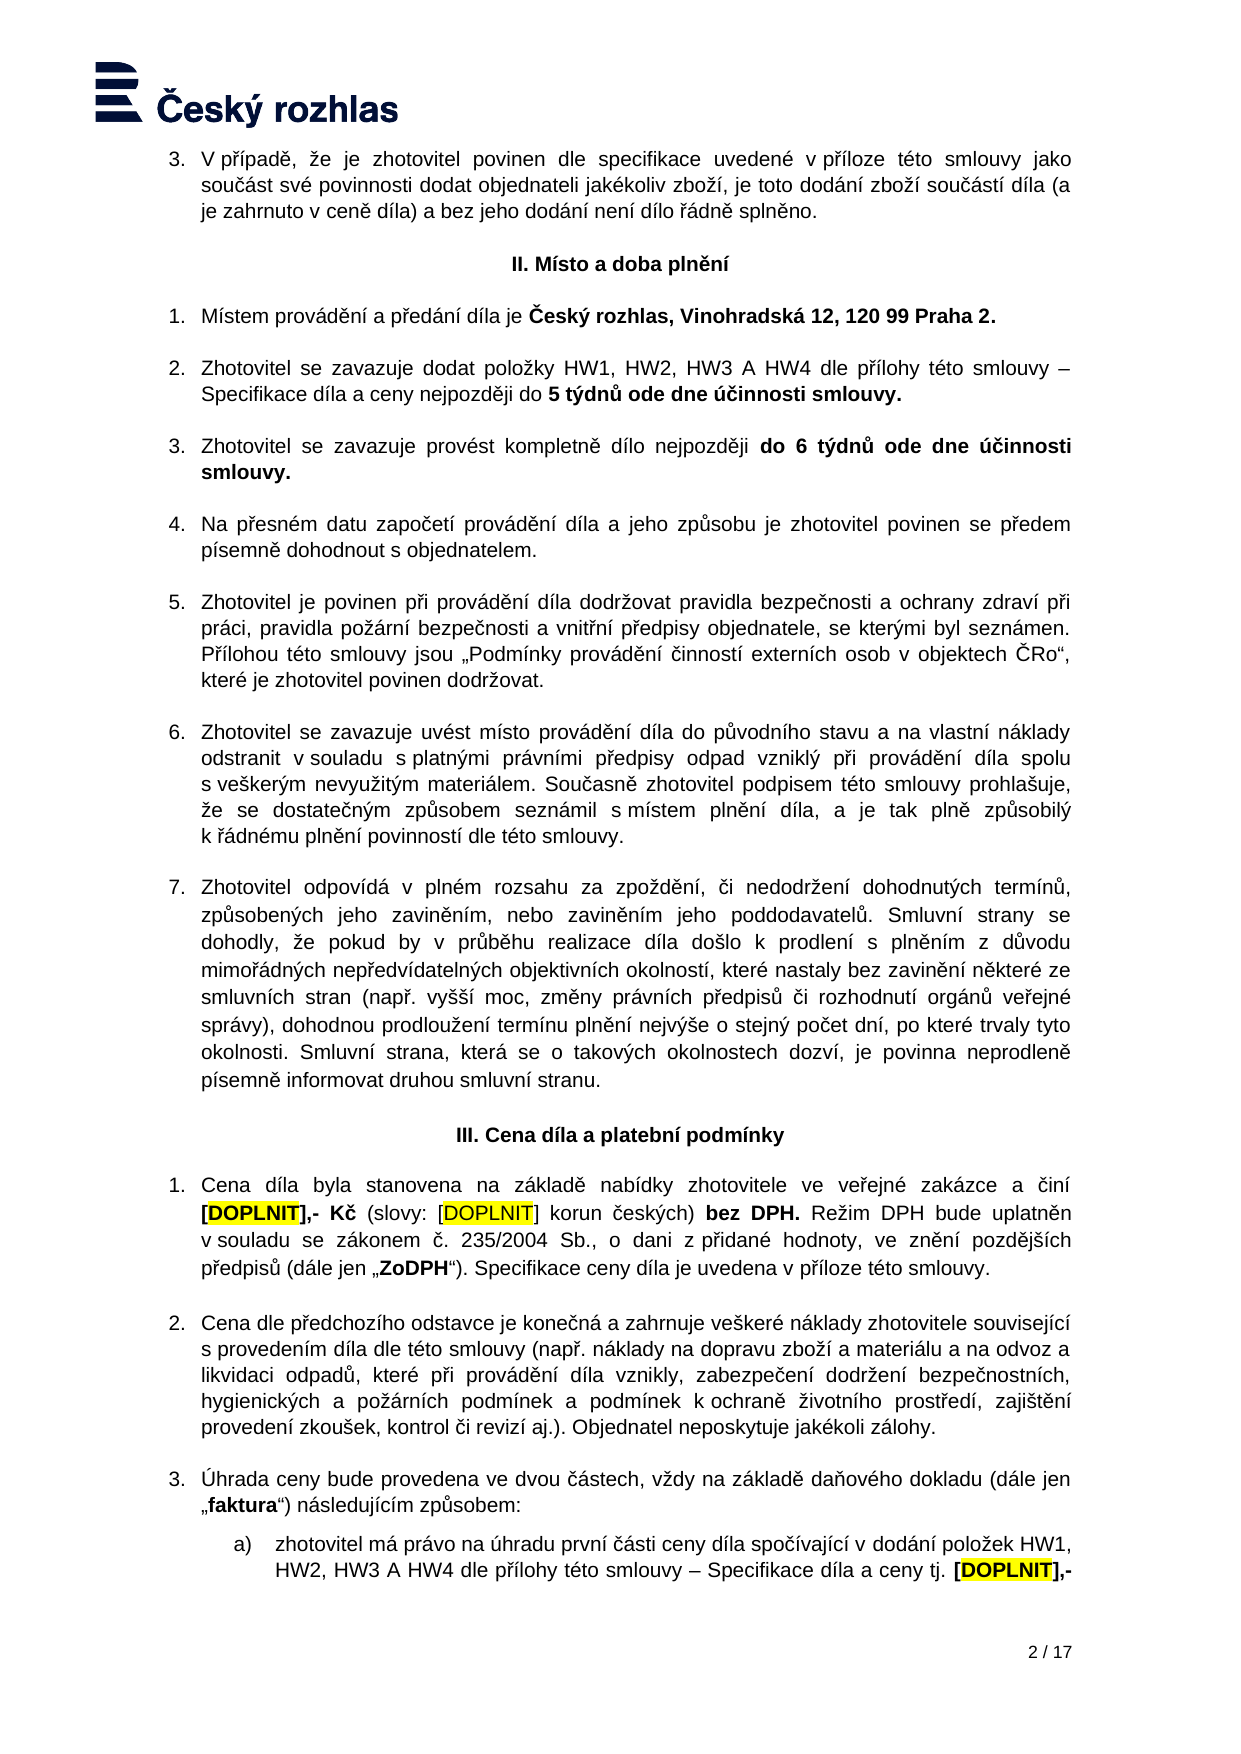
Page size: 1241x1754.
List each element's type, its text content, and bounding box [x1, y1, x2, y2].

picture [95, 62, 398, 128]
list Úhrada ceny bude provedena ve dvou částech, vždy na základě daňového dokladu (dále jen „faktura“) následujícím způsobem: [168, 1466, 1072, 1518]
list Zhotovitel se zavazuje uvést místo provádění díla do původního stavu a na vlastní náklady odstranit v souladu s platnými právními předpisy odpad vzniklý při provádění díla spolu s veškerým nevyužitým materiálem. Současně zhotovitel podpisem této smlouvy prohlašuje, že se dostatečným způsobem seznámil s místem plnění díla, a je tak plně způsobilý k řádnému plnění povinností dle této smlouvy. [168, 719, 1072, 849]
list V případě, že je zhotovitel povinen dle specifikace uvedené v příloze této smlouvy jako součást své povinnosti dodat objednateli jakékoliv zboží, je toto dodání zboží součástí díla (a je zahrnuto v ceně díla) a bez jeho dodání není dílo řádně splněno. [168, 146, 1072, 224]
list Na přesném datu započetí provádění díla a jeho způsobu je zhotovitel povinen se předem písemně dohodnout s objednatelem. [168, 511, 1072, 563]
list Zhotovitel odpovídá v plném rozsahu za zpoždění, či nedodržení dohodnutých termínů, způsobených jeho zaviněním, nebo zaviněním jeho poddodavatelů. Smluvní strany se dohodly, že pokud by v průběhu realizace díla došlo k prodlení s plněním z důvodu mimořádných nepředvídatelných objektivních okolností, které nastaly bez zavinění některé ze smluvních stran (např. vyšší moc, změny právních předpisů či rozhodnutí orgánů veřejné správy), dohodnou prodloužení termínu plnění nejvýše o stejný počet dní, po které trvaly tyto okolnosti. Smluvní strana, která se o takových okolnostech dozví, je povinna neprodleně písemně informovat druhou smluvní stranu. [168, 875, 1072, 1092]
list Cena díla byla stanovena na základě nabídky zhotovitele ve veřejné zakázce a činí [DOPLNIT],- Kč (slovy: [DOPLNIT] korun českých) bez DPH. Režim DPH bude uplatněn v souladu se zákonem č. 235/2004 Sb., o dani z přidané hodnoty, ve znění pozdějších předpisů (dále jen „ZoDPH“). Specifikace ceny díla je uvedena v příloze této smlouvy. [168, 1173, 1072, 1280]
list Zhotovitel se zavazuje dodat položky HW1, HW2, HW3 A HW4 dle přílohy této smlouvy – Specifikace díla a ceny nejpozději do 5 týdnů ode dne účinnosti smlouvy. [168, 354, 1072, 406]
list Místem provádění a předání díla je Český rozhlas, Vinohradská 12, 120 99 Praha 2. [168, 302, 1072, 328]
subtitle Cena díla a platební podmínky [168, 1121, 1072, 1147]
list Cena dle předchozího odstavce je konečná a zahrnuje veškeré náklady zhotovitele související s provedením díla dle této smlouvy (např. náklady na dopravu zboží a materiálu a na odvoz a likvidaci odpadů, které při provádění díla vznikly, zabezpečení dodržení bezpečnostních, hygienických a požárních podmínek a podmínek k ochraně životního prostředí, zajištění provedení zkoušek, kontrol či revizí aj.). Objednatel neposkytuje jakékoli zálohy. [168, 1309, 1072, 1439]
list Zhotovitel je povinen při provádění díla dodržovat pravidla bezpečnosti a ochrany zdraví při práci, pravidla požární bezpečnosti a vnitřní předpisy objednatele, se kterými byl seznámen. Přílohou této smlouvy jsou „Podmínky provádění činností externích osob v objektech ČRo“, které je zhotovitel povinen dodržovat. [168, 589, 1072, 693]
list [233, 1530, 1072, 1582]
subtitle Místo a doba plnění [168, 250, 1072, 276]
list Zhotovitel se zavazuje provést kompletně dílo nejpozději do 6 týdnů ode dne účinnosti smlouvy. [168, 432, 1072, 484]
